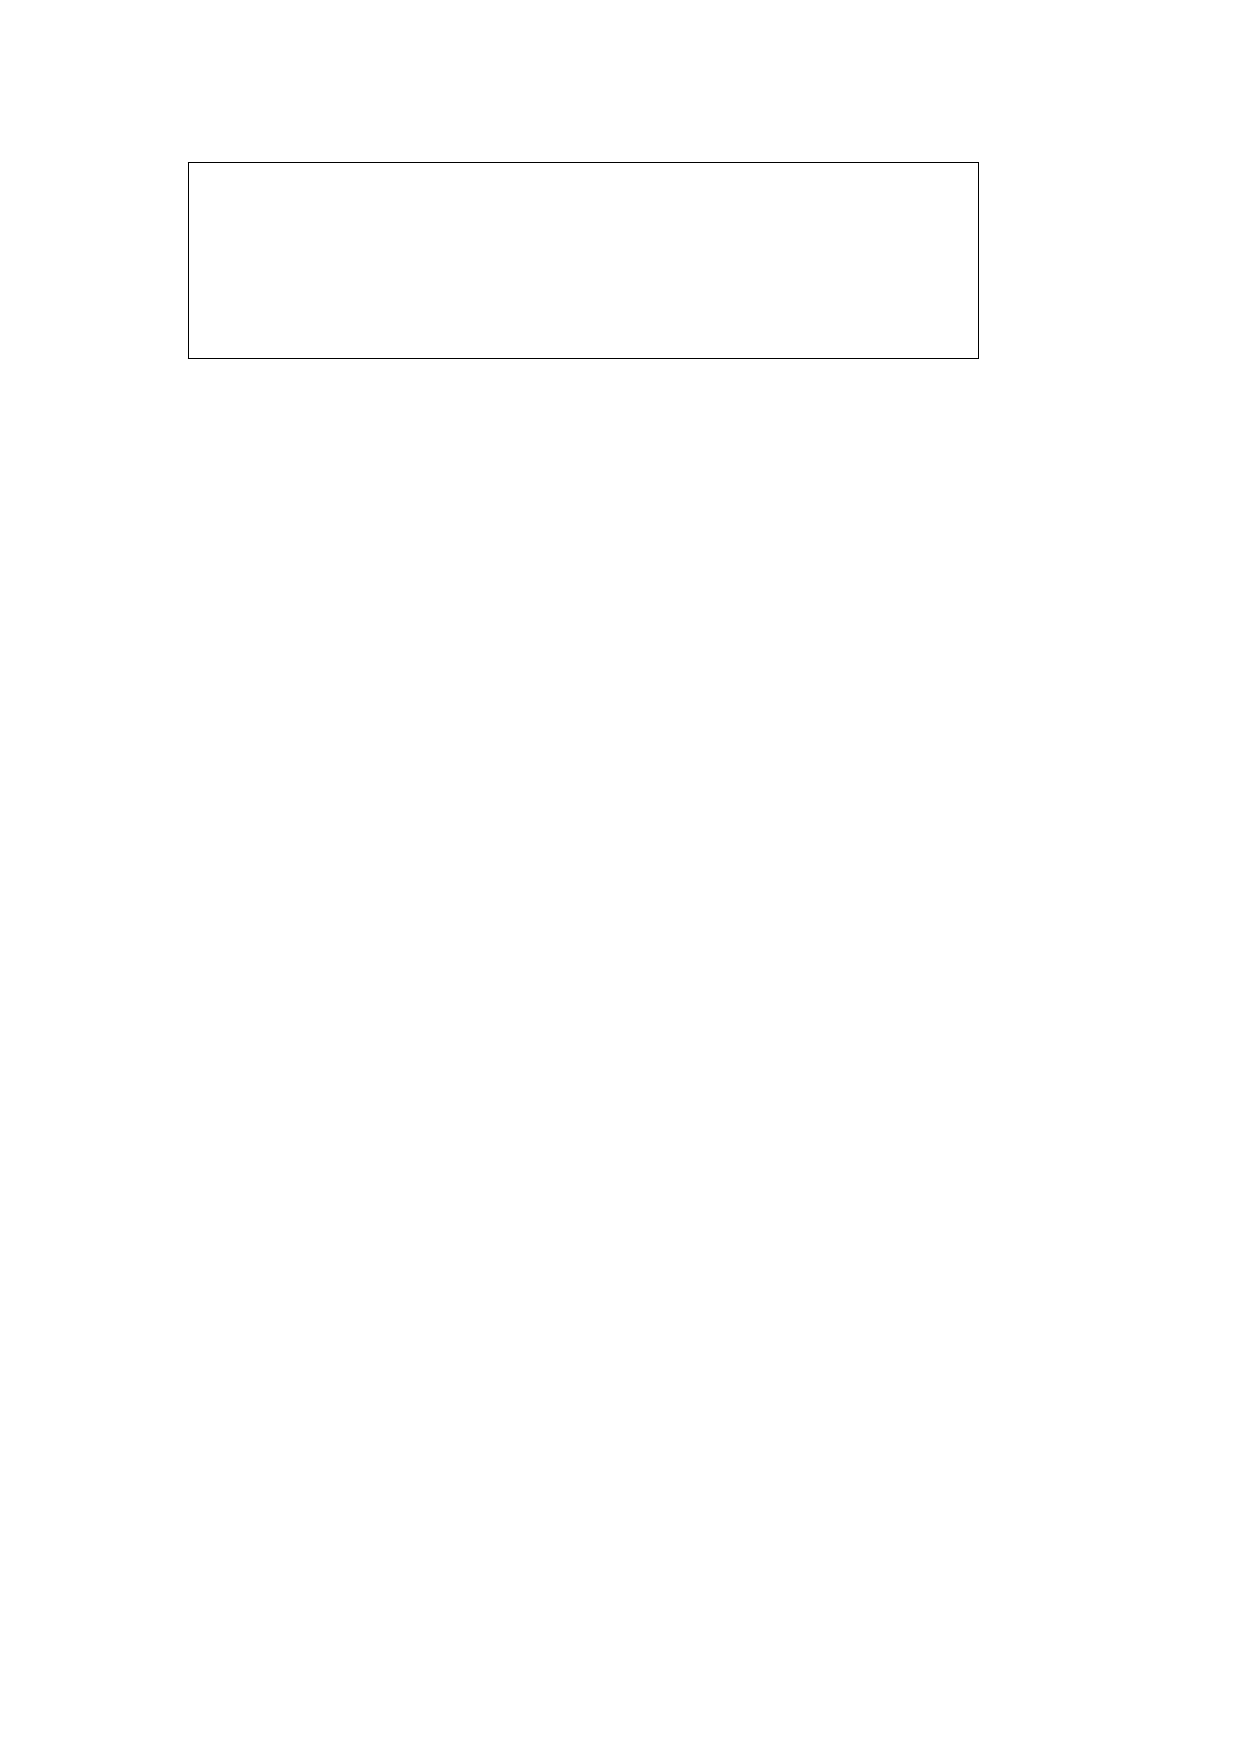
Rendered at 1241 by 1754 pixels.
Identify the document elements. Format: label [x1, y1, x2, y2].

table_header [189, 163, 978, 358]
